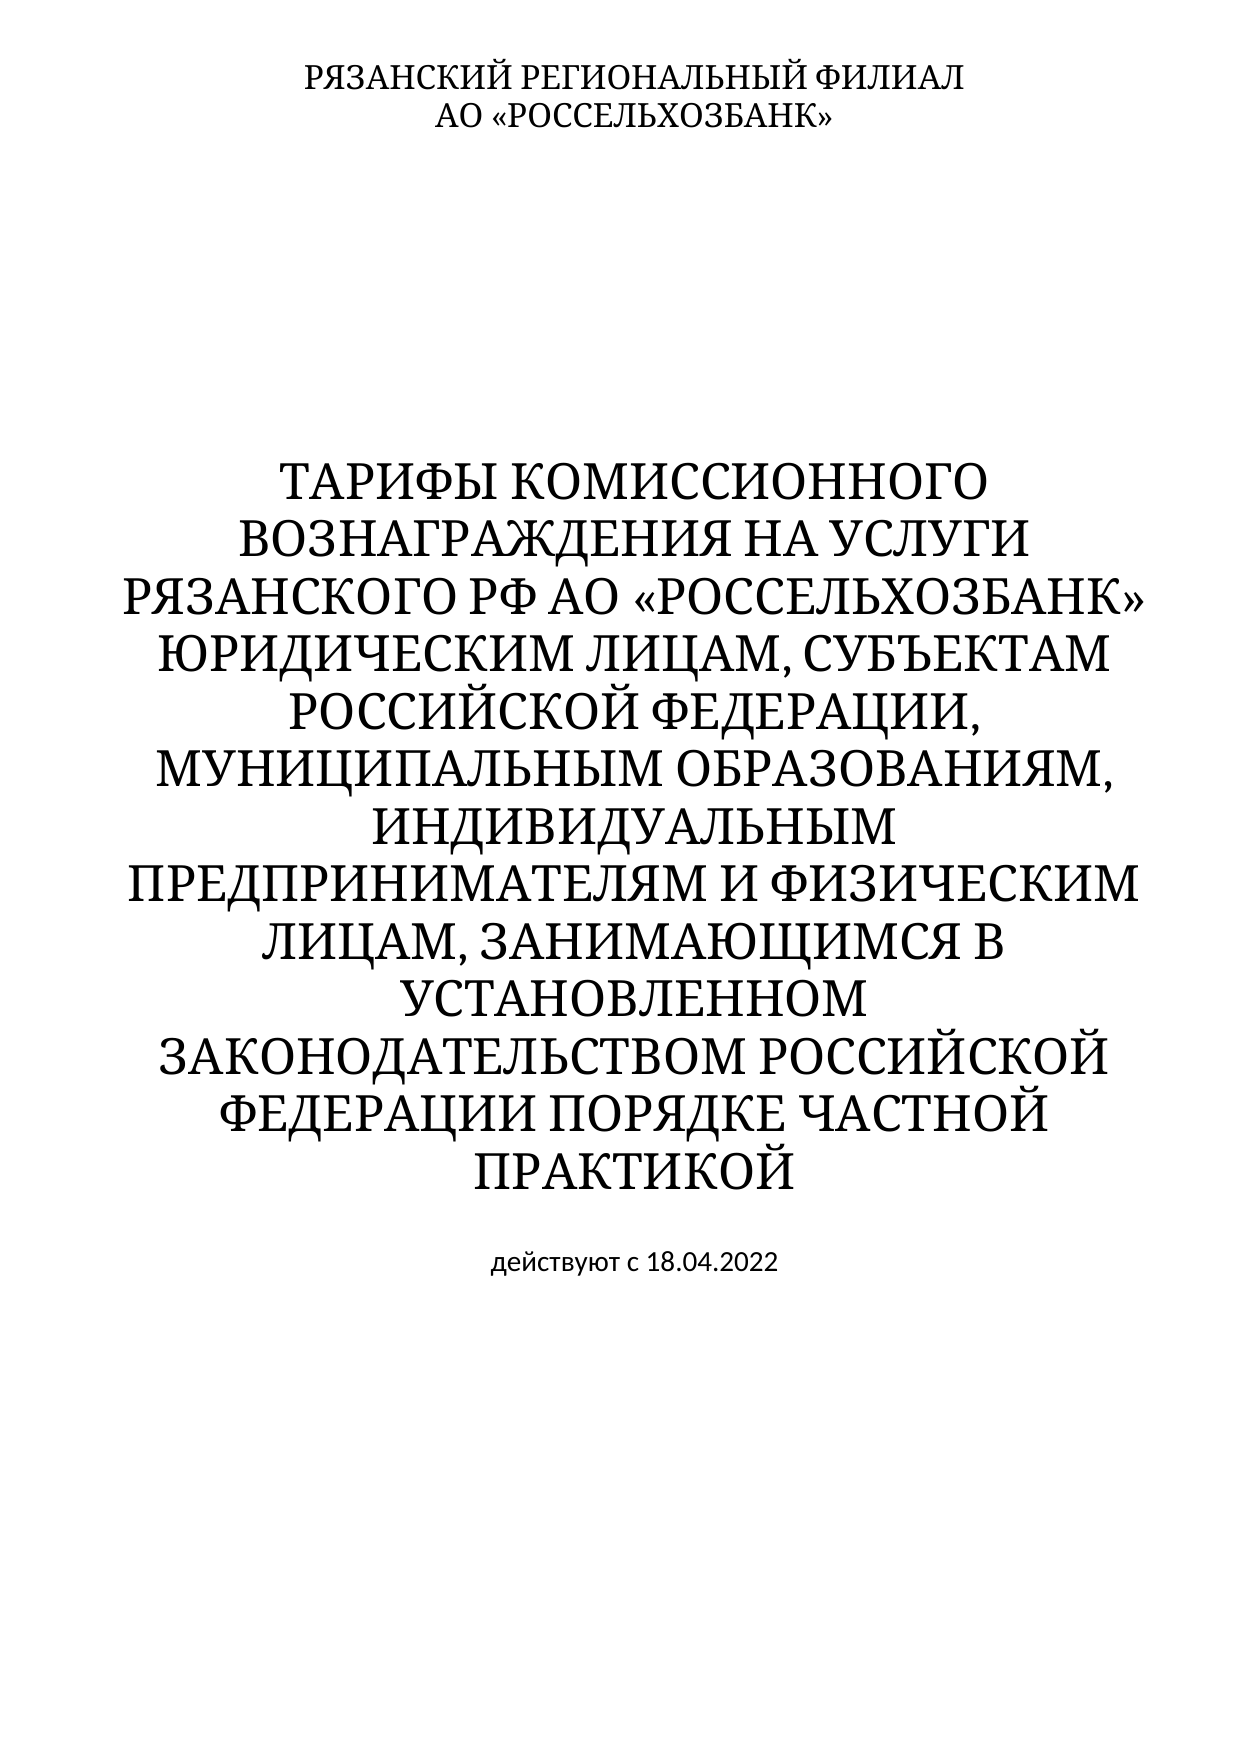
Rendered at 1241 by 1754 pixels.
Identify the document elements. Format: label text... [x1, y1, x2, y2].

text РЯЗАНСКОГО РФ АО «РОССЕЛЬХОЗБАНК» ЮРИДИЧЕСКИМ ЛИЦАМ, СУБЪЕКТАМ РОССИЙСКОЙ ФЕДЕРАЦИИ, МУНИЦИПАЛЬНЫМ ОБРАЗОВАНИЯМ, ИНДИВИДУАЛЬНЫМ ПРЕДПРИНИМАТЕЛЯМ И ФИЗИЧЕСКИМ ЛИЦАМ, ЗАНИМАЮЩИМСЯ В УСТАНОВЛЕННОМ ЗАКОНОДАТЕЛЬСТВОМ РОССИЙСКОЙ ФЕДЕРАЦИИ ПОРЯДКЕ ЧАСТНОЙ ПРАКТИКОЙ [103, 569, 1165, 1202]
text действуют с 18.04.2022 [103, 1243, 1165, 1278]
text АО «РОССЕЛЬХОЗБАНК» [103, 97, 1165, 136]
text ТАРИФЫ КОМИССИОННОГО ВОЗНАГРАЖДЕНИЯ НА УСЛУГИ [103, 454, 1165, 569]
text рязанский РЕГИОНАЛЬНЫЙ ФИЛИАЛ [103, 59, 1165, 97]
